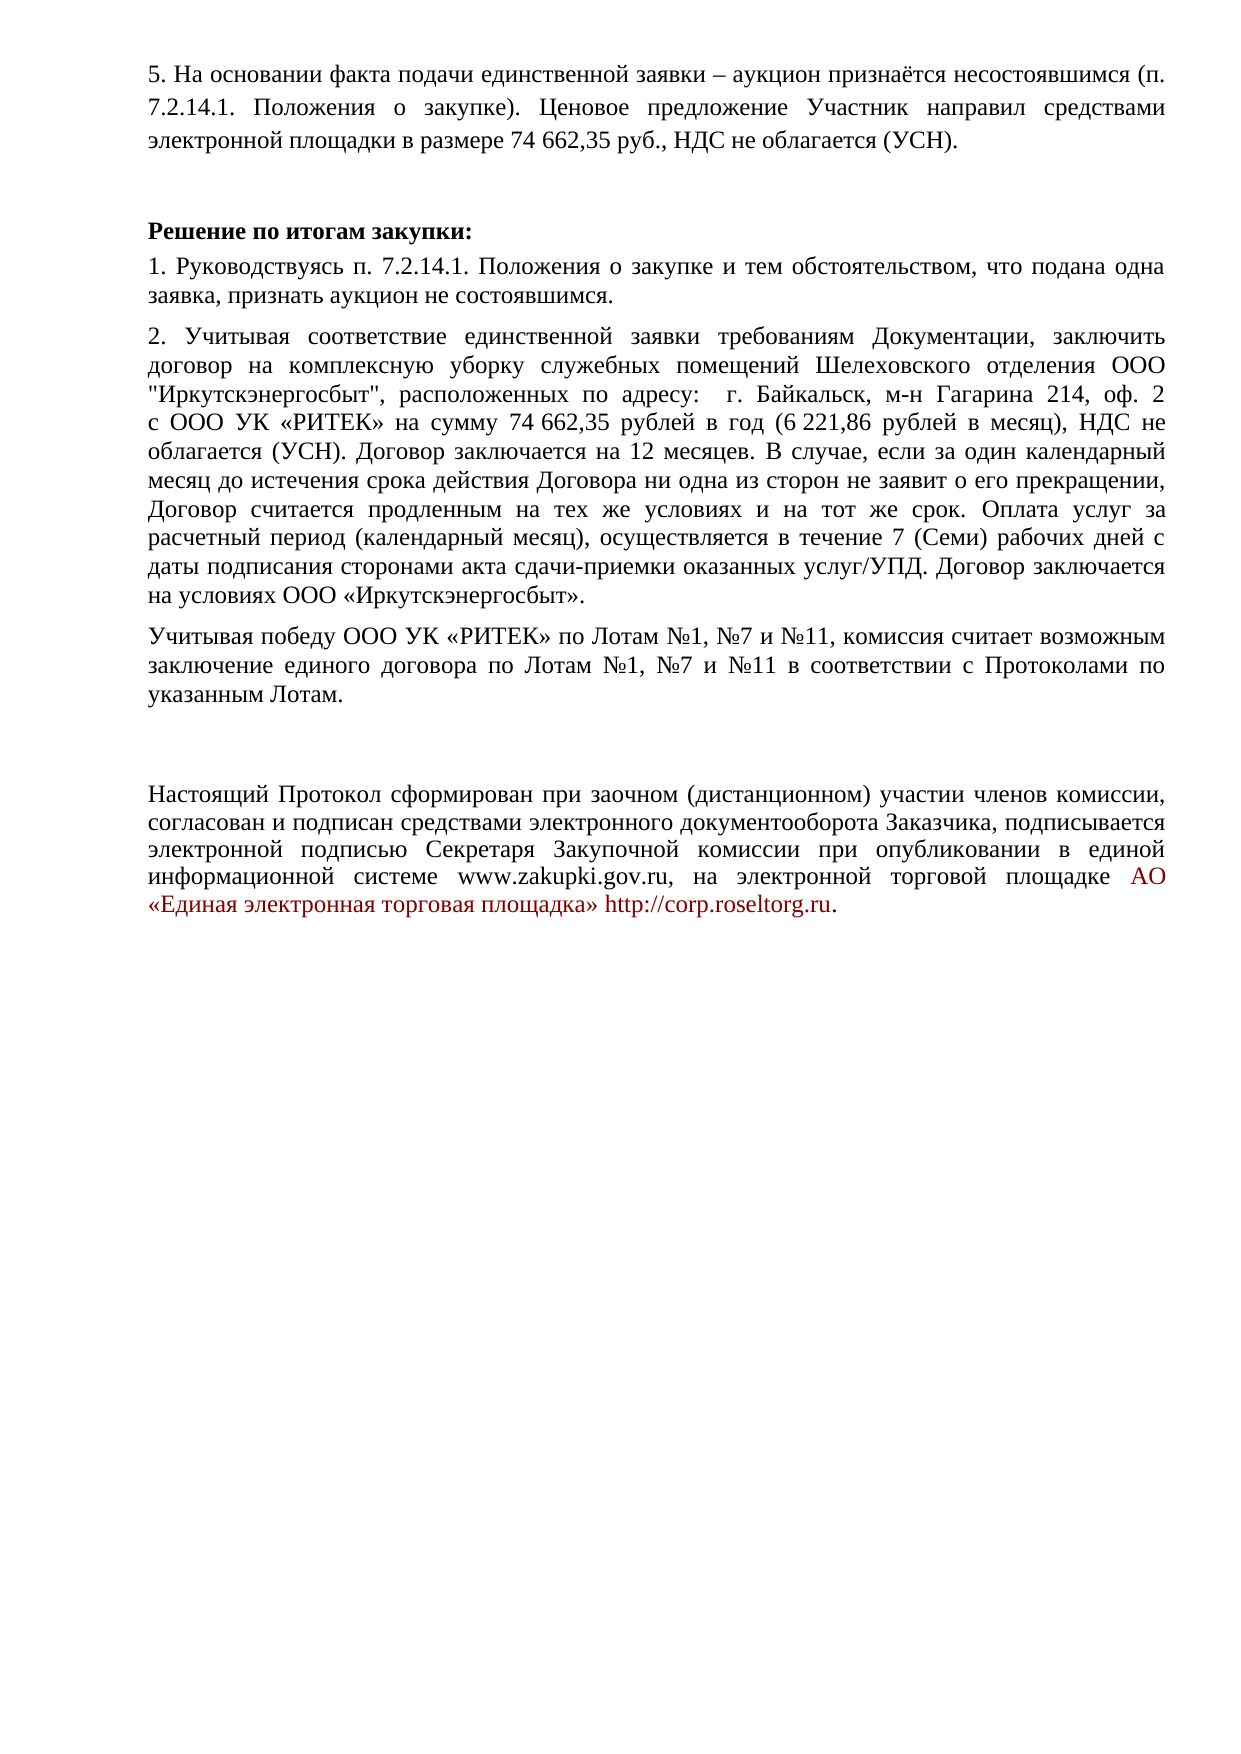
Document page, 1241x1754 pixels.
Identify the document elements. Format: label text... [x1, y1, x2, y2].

text 2. Учитывая соответствие единственной заявки требованиям Документации, заключить договор на комплексную уборку служебных помещений Шелеховского отделения ООО "Иркутскэнергосбыт", расположенных по адресу: г. Байкальск, м-н Гагарина 214, оф. 2 с ООО УК «РИТЕК» на сумму 74 662,35 рублей в год (6 221,86 рублей в месяц), НДС не облагается (УСН). Договор заключается на 12 месяцев. В случае, если за один календарный месяц до истечения срока действия Договора ни одна из сторон не заявит о его прекращении, Договор считается продленным на тех же условиях и на тот же срок. Оплата услуг за расчетный период (календарный месяц), осуществляется в течение 7 (Семи) рабочих дней с даты подписания сторонами акта сдачи-приемки оказанных услуг/УПД. Договор заключается на условиях ООО «Иркутскэнергосбыт». [148, 321, 1166, 609]
text Настоящий Протокол сформирован при заочном (дистанционном) участии членов комиссии, согласован и подписан средствами электронного документооборота Заказчика, подписывается электронной подписью Секретаря Закупочной комиссии при опубликовании в единой информационной системе www.zakupki.gov.ru, на электронной торговой площадке АО «Единая электронная торговая площадка» http://corp.roseltorg.ru. [148, 781, 1166, 918]
text Учитывая победу ООО УК «РИТЕК» по Лотам №1, №7 и №11, комиссия считает возможным заключение единого договора по Лотам №1, №7 и №11 в соответствии с Протоколами по указанным Лотам. [148, 621, 1166, 707]
text Решение по итогам закупки: [148, 216, 1166, 245]
text 5. На основании факта подачи единственной заявки – аукцион признаётся несостоявшимся (п. 7.2.14.1. Положения о закупке). Ценовое предложение Участник направил средствами электронной площадки в размере 74 662,35 руб., НДС не облагается (УСН). [148, 59, 1166, 154]
text 1. Руководствуясь п. 7.2.14.1. Положения о закупке и тем обстоятельством, что подана одна заявка, признать аукцион не состоявшимся. [148, 251, 1166, 309]
